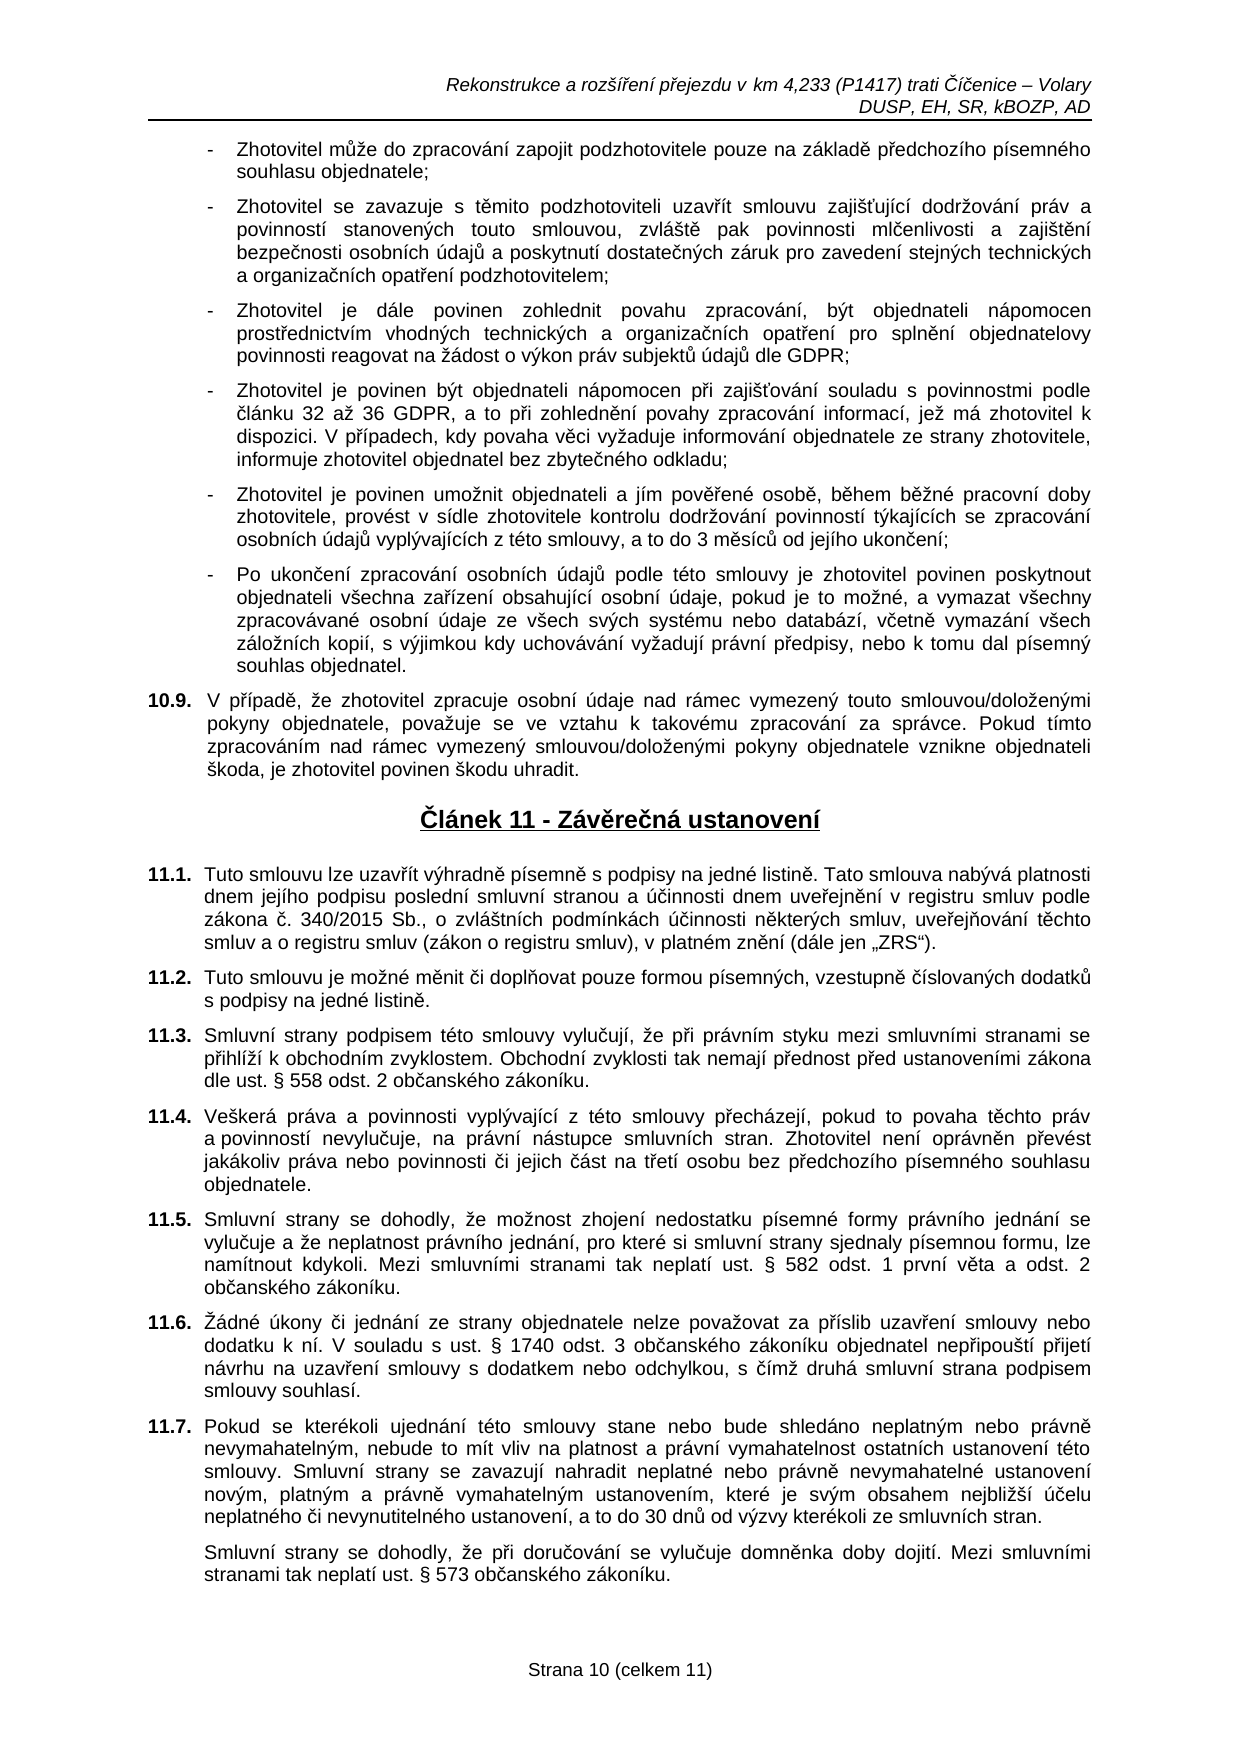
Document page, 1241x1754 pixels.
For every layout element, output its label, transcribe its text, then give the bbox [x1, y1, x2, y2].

text 10.9. V případě, že zhotovitel zpracuje osobní údaje nad rámec vymezený touto smlouvou/doloženými pokyny objednatele, považuje se ve vztahu k takovému zpracování za správce. Pokud tímto zpracováním nad rámec vymezený smlouvou/doloženými pokyny objednatele vznikne objednateli škoda, je zhotovitel povinen škodu uhradit. [148, 689, 1092, 780]
text - Po ukončení zpracování osobních údajů podle této smlouvy je zhotovitel povinen poskytnout objednateli všechna zařízení obsahující osobní údaje, pokud je to možné, a vymazat všechny zpracovávané osobní údaje ze všech svých systému nebo databází, včetně vymazání všech záložních kopií, s výjimkou kdy uchovávání vyžadují právní předpisy, nebo k tomu dal písemný souhlas objednatel. [207, 563, 1092, 677]
text - Zhotovitel je dále povinen zohlednit povahu zpracování, být objednateli nápomocen prostřednictvím vhodných technických a organizačních opatření pro splnění objednatelovy povinnosti reagovat na žádost o výkon práv subjektů údajů dle GDPR; [207, 299, 1092, 367]
text 11.6. Žádné úkony či jednání ze strany objednatele nelze považovat za příslib uzavření smlouvy nebo dodatku k ní. V souladu s ust. § 1740 odst. 3 občanského zákoníku objednatel nepřipouští přijetí návrhu na uzavření smlouvy s dodatkem nebo odchylkou, s čímž druhá smluvní strana podpisem smlouvy souhlasí. [148, 1311, 1092, 1402]
text Smluvní strany se dohodly, že při doručování se vylučuje domněnka doby dojití. Mezi smluvními stranami tak neplatí ust. § 573 občanského zákoníku. [148, 1541, 1092, 1586]
text - Zhotovitel je povinen být objednateli nápomocen při zajišťování souladu s povinnostmi podle článku 32 až 36 GDPR, a to při zohlednění povahy zpracování informací, jež má zhotovitel k dispozici. V případech, kdy povaha věci vyžaduje informování objednatele ze strany zhotovitele, informuje zhotovitel objednatel bez zbytečného odkladu; [207, 379, 1092, 470]
text 11.1. Tuto smlouvu lze uzavřít výhradně písemně s podpisy na jedné listině. Tato smlouva nabývá platnosti dnem jejího podpisu poslední smluvní stranou a účinnosti dnem uveřejnění v registru smluv podle zákona č. 340/2015 Sb., o zvláštních podmínkách účinnosti některých smluv, uveřejňování těchto smluv a o registru smluv (zákon o registru smluv), v platném znění (dále jen „ZRS“). [148, 863, 1092, 953]
text - Zhotovitel je povinen umožnit objednateli a jím pověřené osobě, během běžné pracovní doby zhotovitele, provést v sídle zhotovitele kontrolu dodržování povinností týkajících se zpracování osobních údajů vyplývajících z této smlouvy, a to do 3 měsíců od jejího ukončení; [207, 483, 1092, 551]
text 11.5. Smluvní strany se dohodly, že možnost zhojení nedostatku písemné formy právního jednání se vylučuje a že neplatnost právního jednání, pro které si smluvní strany sjednaly písemnou formu, lze namítnout kdykoli. Mezi smluvními stranami tak neplatí ust. § 582 odst. 1 první věta a odst. 2 občanského zákoníku. [148, 1208, 1092, 1299]
text 11.7. Pokud se kterékoli ujednání této smlouvy stane nebo bude shledáno neplatným nebo právně nevymahatelným, nebude to mít vliv na platnost a právní vymahatelnost ostatních ustanovení této smlouvy. Smluvní strany se zavazují nahradit neplatné nebo právně nevymahatelné ustanovení novým, platným a právně vymahatelným ustanovením, které je svým obsahem nejbližší účelu neplatného či nevynutitelného ustanovení, a to do 30 dnů od výzvy kterékoli ze smluvních stran. [148, 1414, 1092, 1528]
text - Zhotovitel se zavazuje s těmito podzhotoviteli uzavřít smlouvu zajišťující dodržování práv a povinností stanovených touto smlouvou, zvláště pak povinnosti mlčenlivosti a zajištění bezpečnosti osobních údajů a poskytnutí dostatečných záruk pro zavedení stejných technických a organizačních opatření podzhotovitelem; [207, 195, 1092, 286]
text - Zhotovitel může do zpracování zapojit podzhotovitele pouze na základě předchozího písemného souhlasu objednatele; [207, 137, 1092, 183]
text 11.4. Veškerá práva a povinnosti vyplývající z této smlouvy přecházejí, pokud to povaha těchto práv a povinností nevylučuje, na právní nástupce smluvních stran. Zhotovitel není oprávněn převést jakákoliv práva nebo povinnosti či jejich část na třetí osobu bez předchozího písemného souhlasu objednatele. [148, 1104, 1092, 1195]
subtitle Článek 11 - Závěrečná ustanovení [148, 805, 1092, 834]
text 11.2. Tuto smlouvu je možné měnit či doplňovat pouze formou písemných, vzestupně číslovaných dodatků s podpisy na jedné listině. [148, 966, 1092, 1011]
text 11.3. Smluvní strany podpisem této smlouvy vylučují, že při právním styku mezi smluvními stranami se přihlíží k obchodním zvyklostem. Obchodní zvyklosti tak nemají přednost před ustanoveními zákona dle ust. § 558 odst. 2 občanského zákoníku. [148, 1024, 1092, 1092]
